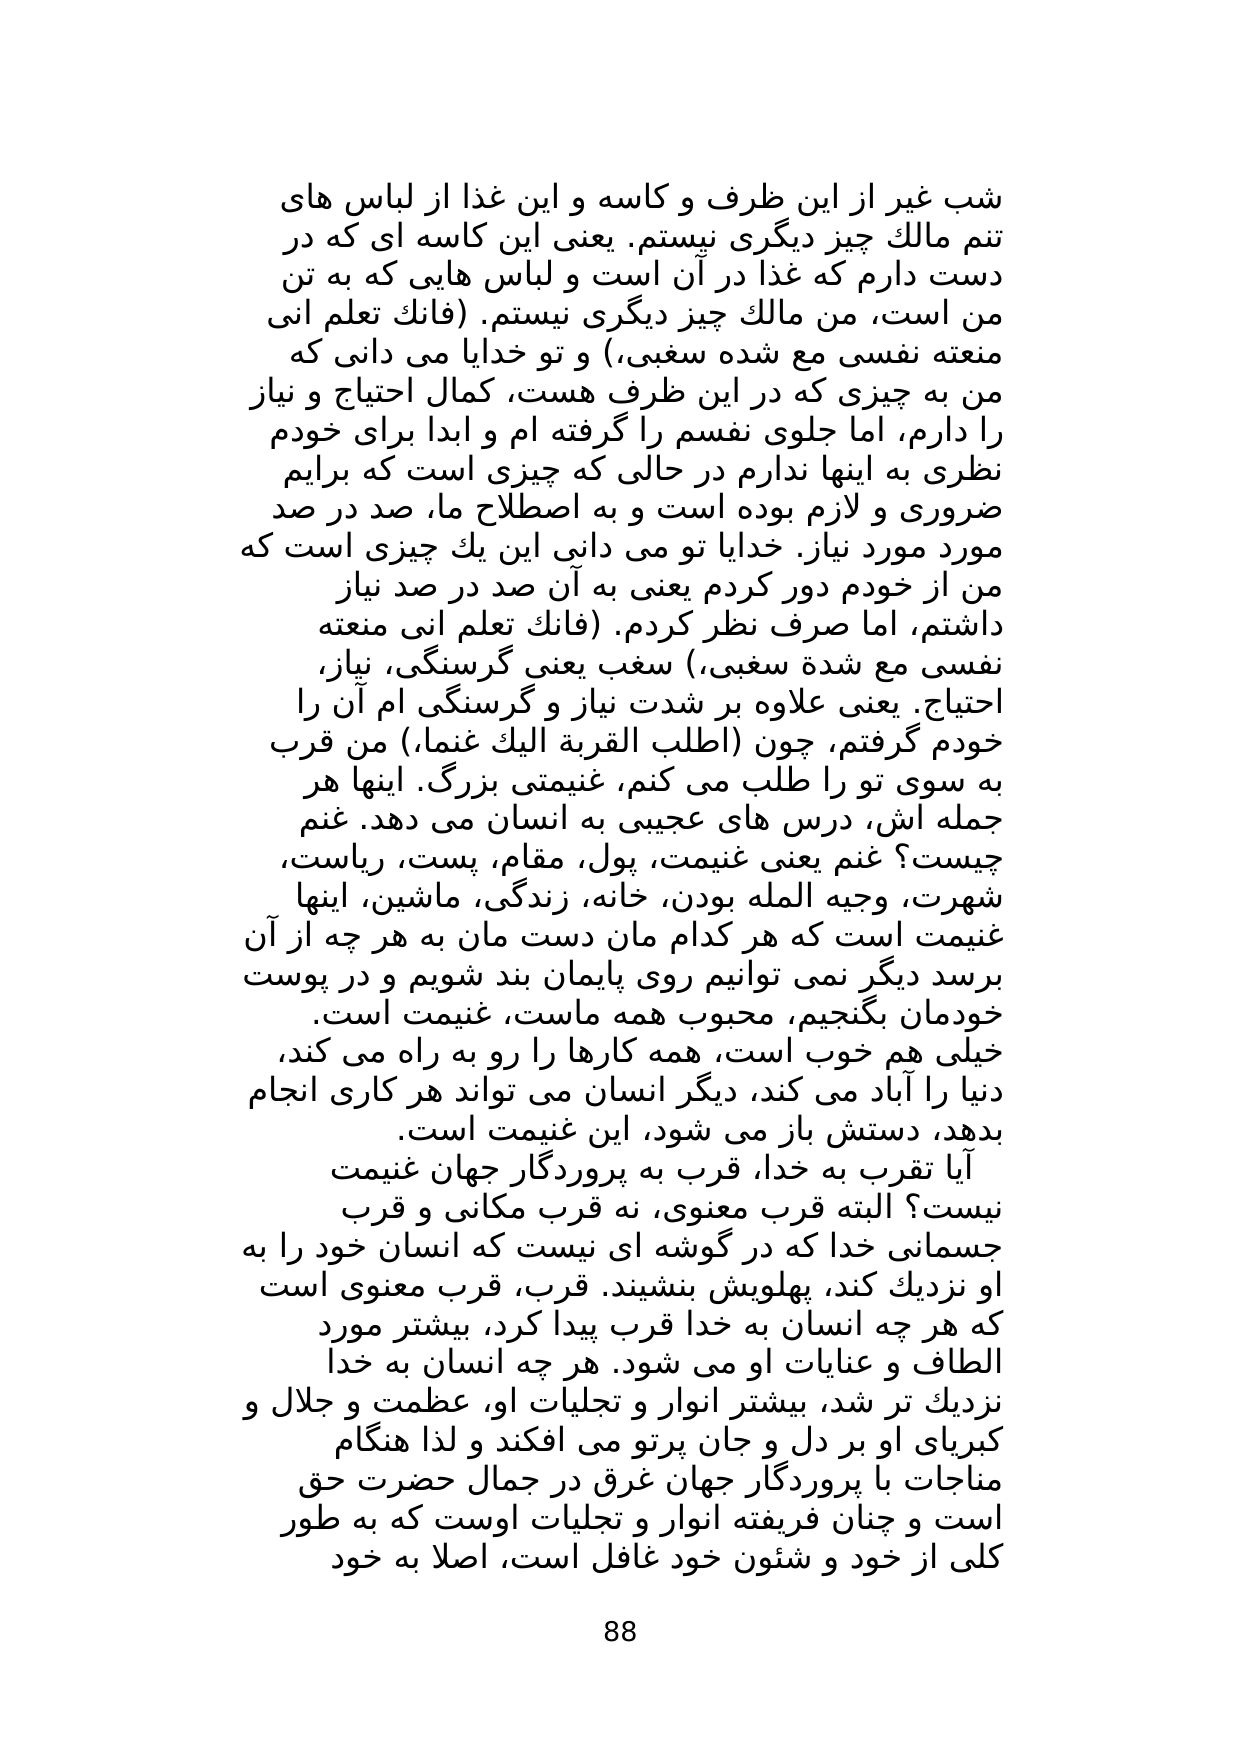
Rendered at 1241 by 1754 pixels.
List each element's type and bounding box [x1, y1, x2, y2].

text [236, 177, 1004, 1148]
text [236, 1148, 1004, 1576]
